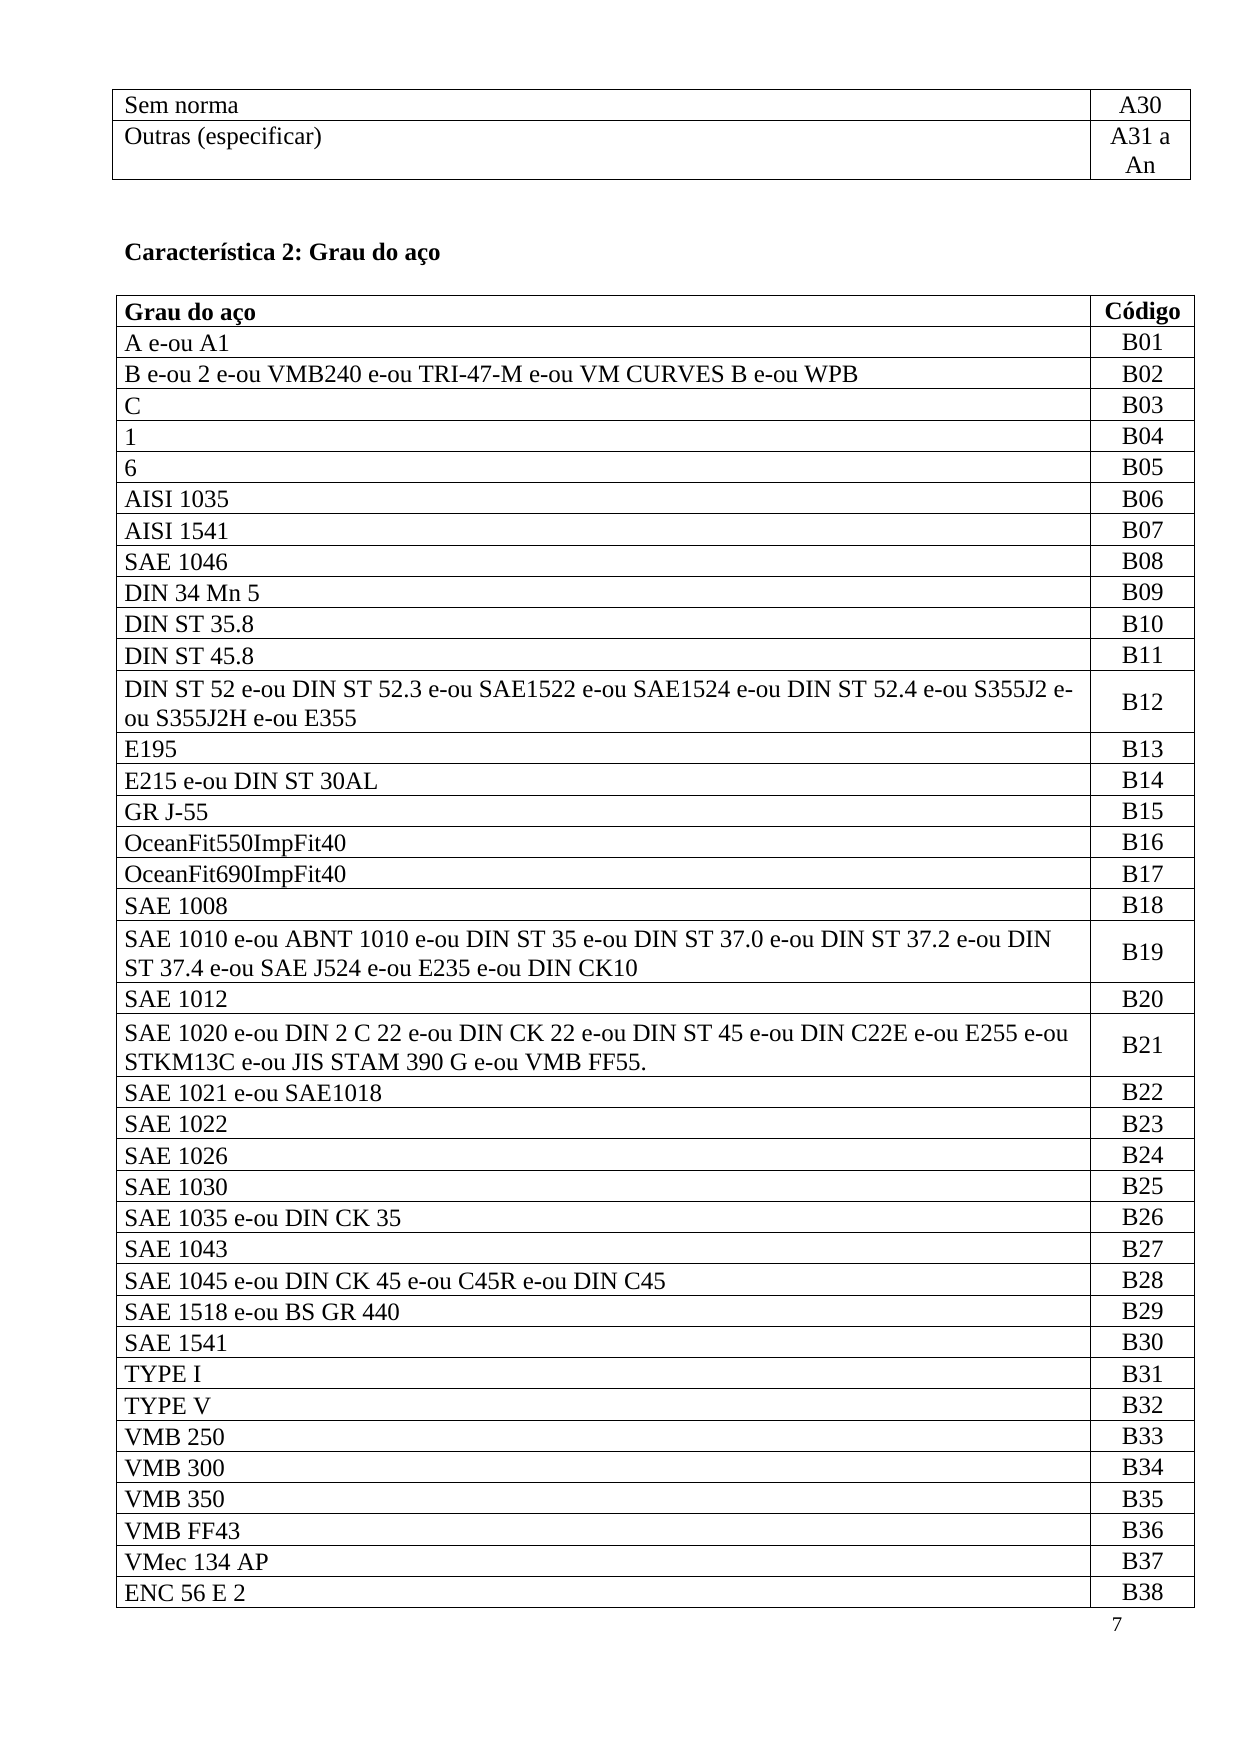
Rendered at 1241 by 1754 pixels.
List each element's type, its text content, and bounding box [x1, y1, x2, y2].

table_cell SAE 1030 [117, 1171, 1090, 1201]
table_cell SAE 1022 [117, 1108, 1090, 1138]
table_cell B01 [1091, 327, 1194, 357]
table_cell OceanFit690ImpFit40 [117, 858, 1090, 888]
table_cell Sem norma [113, 90, 1090, 120]
table_cell OceanFit550ImpFit40 [117, 827, 1090, 857]
table_cell 6 [117, 452, 1090, 482]
table_cell SAE 1541 [117, 1327, 1090, 1357]
table_header Código [1091, 296, 1194, 326]
table_cell B16 [1091, 827, 1194, 857]
table_cell VMB FF43 [117, 1514, 1090, 1544]
table_cell C [117, 389, 1090, 419]
table_cell B07 [1091, 514, 1194, 544]
table_cell Outras (especificar) [113, 121, 1090, 178]
table_cell B06 [1091, 483, 1194, 513]
table_cell B15 [1091, 796, 1194, 826]
table_cell SAE 1021 e-ou SAE1018 [117, 1077, 1090, 1107]
table_cell AISI 1035 [117, 483, 1090, 513]
table_cell B13 [1091, 733, 1194, 763]
table_cell SAE 1045 e-ou DIN CK 45 e-ou C45R e-ou DIN C45 [117, 1264, 1090, 1294]
table_cell B25 [1091, 1171, 1194, 1201]
table_cell TYPE V [117, 1389, 1090, 1419]
table_cell GR J-55 [117, 796, 1090, 826]
table_cell SAE 1020 e-ou DIN 2 C 22 e-ou DIN CK 22 e-ou DIN ST 45 e-ou DIN C22E e-ou E255 e-ou STKM13C e-ou JIS STAM 390 G e-ou VMB FF55. [117, 1014, 1090, 1076]
table_cell B22 [1091, 1077, 1194, 1107]
table_cell A e-ou A1 [117, 327, 1090, 357]
table_cell B e-ou 2 e-ou VMB240 e-ou TRI-47-M e-ou VM CURVES B e-ou WPB [117, 358, 1090, 388]
table_cell B03 [1091, 389, 1194, 419]
table_cell B18 [1091, 889, 1194, 919]
table_cell B12 [1091, 671, 1194, 732]
table_cell DIN ST 52 e-ou DIN ST 52.3 e-ou SAE1522 e-ou SAE1524 e-ou DIN ST 52.4 e-ou S355J2 e-ou S355J2H e-ou E355 [117, 671, 1090, 732]
table_cell B14 [1091, 764, 1194, 794]
table_cell B17 [1091, 858, 1194, 888]
table_cell AISI 1541 [117, 514, 1090, 544]
table_cell B28 [1091, 1264, 1194, 1294]
table_cell B08 [1091, 546, 1194, 576]
table_cell DIN ST 45.8 [117, 639, 1090, 669]
text Característica 2: Grau do aço [124, 237, 1122, 266]
table_cell SAE 1035 e-ou DIN CK 35 [117, 1202, 1090, 1232]
table_cell B04 [1091, 421, 1194, 451]
table_cell SAE 1518 e-ou BS GR 440 [117, 1296, 1090, 1326]
table_cell B37 [1091, 1546, 1194, 1576]
table_cell B33 [1091, 1421, 1194, 1451]
table_cell DIN ST 35.8 [117, 608, 1090, 638]
table_cell VMB 350 [117, 1483, 1090, 1513]
table_cell B38 [1091, 1577, 1194, 1607]
table_cell B26 [1091, 1202, 1194, 1232]
table_cell B30 [1091, 1327, 1194, 1357]
table_cell B05 [1091, 452, 1194, 482]
table_cell SAE 1008 [117, 889, 1090, 919]
table_cell VMB 300 [117, 1452, 1090, 1482]
table_cell TYPE I [117, 1358, 1090, 1388]
table_cell B23 [1091, 1108, 1194, 1138]
table_cell B35 [1091, 1483, 1194, 1513]
table_cell VMB 250 [117, 1421, 1090, 1451]
table_cell B02 [1091, 358, 1194, 388]
table_cell SAE 1046 [117, 546, 1090, 576]
table_cell E195 [117, 733, 1090, 763]
table_cell VMec 134 AP [117, 1546, 1090, 1576]
table_cell B24 [1091, 1139, 1194, 1169]
table_cell B10 [1091, 608, 1194, 638]
table_cell SAE 1043 [117, 1233, 1090, 1263]
table_cell A31 a An [1091, 121, 1190, 178]
table_cell B27 [1091, 1233, 1194, 1263]
table_cell DIN 34 Mn 5 [117, 577, 1090, 607]
table_cell ENC 56 E 2 [117, 1577, 1090, 1607]
table_cell A30 [1091, 90, 1190, 120]
table_header Grau do aço [117, 296, 1090, 326]
table_cell B32 [1091, 1389, 1194, 1419]
table_cell B19 [1091, 921, 1194, 982]
table_cell SAE 1010 e-ou ABNT 1010 e-ou DIN ST 35 e-ou DIN ST 37.0 e-ou DIN ST 37.2 e-ou DIN ST 37.4 e-ou SAE J524 e-ou E235 e-ou DIN CK10 [117, 921, 1090, 982]
table_cell SAE 1012 [117, 983, 1090, 1013]
table_cell B31 [1091, 1358, 1194, 1388]
table_cell B36 [1091, 1514, 1194, 1544]
table_cell B20 [1091, 983, 1194, 1013]
table_cell B34 [1091, 1452, 1194, 1482]
table_cell B21 [1091, 1014, 1194, 1076]
table_cell B09 [1091, 577, 1194, 607]
table_cell 1 [117, 421, 1090, 451]
table_cell E215 e-ou DIN ST 30AL [117, 764, 1090, 794]
table_cell B11 [1091, 639, 1194, 669]
table_cell SAE 1026 [117, 1139, 1090, 1169]
table_cell B29 [1091, 1296, 1194, 1326]
